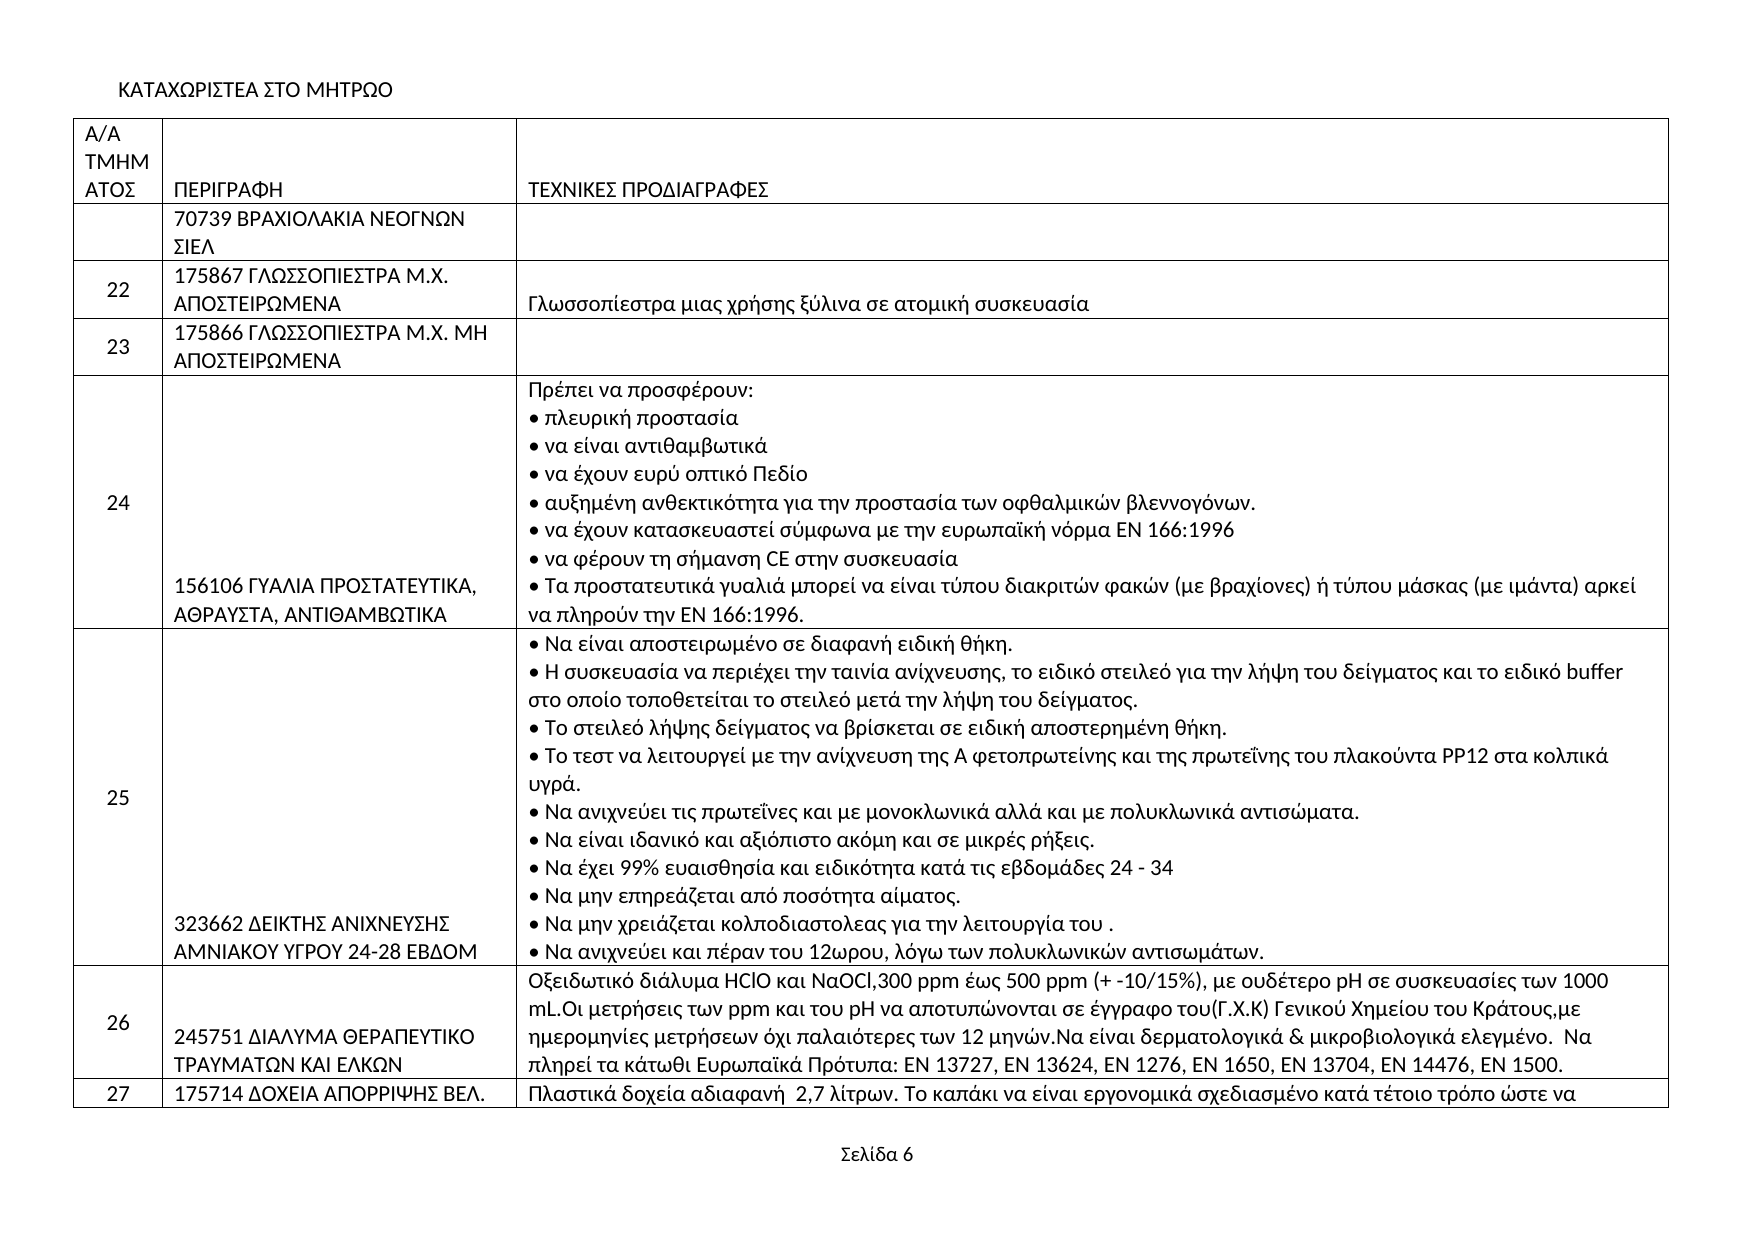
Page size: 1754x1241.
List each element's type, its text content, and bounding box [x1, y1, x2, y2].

table_cell 156106 ΓΥΑΛΙΑ ΠΡΟΣΤΑΤΕΥΤΙΚΑ, ΑΘΡΑΥΣΤΑ, ΑΝΤΙΘΑΜΒΩΤΙΚΑ [163, 376, 516, 628]
table_header ΤΕΧΝΙΚΕΣ ΠΡΟΔΙΑΓΡΑΦΕΣ [517, 119, 1668, 203]
table_cell 70739 ΒΡΑΧΙΟΛΑΚΙΑ ΝΕΟΓΝΩΝ ΣΙΕΛ [163, 204, 516, 260]
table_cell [517, 1079, 1668, 1107]
table_header ΠΕΡΙΓΡΑΦΗ [163, 119, 516, 203]
table_cell Πρέπει να προσφέρουν: • πλευρική προστασία • να είναι αντιθαμβωτικά • να έχουν ευρύ οπτικό Πεδίο • αυξημένη ανθεκτικότητα για την προστασία των οφθαλμικών βλεννογόνων. • να έχουν κατασκευαστεί σύμφωνα με την ευρωπαϊκή νόρμα ΕΝ 166:1996 • να φέρουν τη σήμανση CΕ στην συσκευασία • Τα προστατευτικά γυαλιά μπορεί να είναι τύπου διακριτών φακών (με βραχίονες) ή τύπου μάσκας (με ιμάντα) αρκεί να πληρούν την ΕΝ 166:1996. [517, 376, 1668, 628]
table_cell 175867 ΓΛΩΣΣΟΠΙΕΣΤΡΑ Μ.Χ. ΑΠΟΣΤΕΙΡΩΜΕΝΑ [163, 261, 516, 317]
table_cell 23 [74, 319, 162, 374]
table_cell 175866 ΓΛΩΣΣΟΠΙΕΣΤΡΑ Μ.Χ. ΜΗ ΑΠΟΣΤΕΙΡΩΜΕΝΑ [163, 319, 516, 374]
table_cell 25 [74, 629, 162, 965]
table_cell 22 [74, 261, 162, 317]
table_cell [517, 204, 1668, 260]
table_cell 323662 ΔΕΙΚΤΗΣ ΑΝΙΧΝΕΥΣΗΣ ΑΜΝΙΑΚΟΥ ΥΓΡΟΥ 24-28 ΕΒΔΟΜ [163, 629, 516, 965]
table_cell [517, 319, 1668, 374]
table_header A/A ΤΜΗΜΑΤΟΣ [74, 119, 162, 203]
table_cell 21 [74, 204, 162, 260]
table_cell 27 [74, 1079, 162, 1107]
table_cell Γλωσσοπίεστρα μιας χρήσης ξύλινα σε ατομική συσκευασία [517, 261, 1668, 317]
table_cell 245751 ΔΙΑΛΥΜΑ ΘΕΡΑΠΕΥΤΙΚΟ ΤΡΑΥΜΑΤΩΝ ΚΑΙ ΕΛΚΩΝ [163, 966, 516, 1078]
table_cell 26 [74, 966, 162, 1078]
table_cell 175714 ΔΟΧΕΙΑ ΑΠΟΡΡΙΨΗΣ ΒΕΛ. 2.7ΛΙΤΡ [163, 1079, 516, 1107]
table_cell • Να είναι αποστειρωμένο σε διαφανή ειδική θήκη. • Η συσκευασία να περιέχει την ταινία ανίχνευσης, το ειδικό στειλεό για την λήψη του δείγματος και το ειδικό buffer στο οποίο τοποθετείται το στειλεό μετά την λήψη του δείγματος. • Το στειλεό λήψης δείγματος να βρίσκεται σε ειδική αποστερημένη θήκη. • Το τεστ να λειτουργεί με την ανίχνευση της Α φετοπρωτείνης και της πρωτεΐνης του πλακούντα ΡΡ12 στα κολπικά υγρά. • Να ανιχνεύει τις πρωτεΐνες και με μονοκλωνικά αλλά και με πολυκλωνικά αντισώματα. • Να είναι ιδανικό και αξιόπιστο ακόμη και σε μικρές ρήξεις. • Να έχει 99% ευαισθησία και ειδικότητα κατά τις εβδομάδες 24 - 34 • Να μην επηρεάζεται από ποσότητα αίματος. • Να μην χρειάζεται κολποδιαστολεας για την λειτουργία του . • Να ανιχνεύει και πέραν του 12ωρου, λόγω των πολυκλωνικών αντισωμάτων. [517, 629, 1668, 965]
table_cell Οξειδωτικό διάλυμα HClO και ΝαOCl,300 ppm έως 500 ppm (+ -10/15%), με ουδέτερο pH σε συσκευασίες των 1000 mL.Οι μετρήσεις των ppm και του pH να αποτυπώνονται σε έγγραφο του(Γ.Χ.Κ) Γενικού Χημείου του Κράτους,με ημερομηνίες μετρήσεων όχι παλαιότερες των 12 μηνών.Να είναι δερματολογικά & μικροβιολογικά ελεγμένο. Να πληρεί τα κάτωθι Ευρωπαϊκά Πρότυπα: EN 13727, EN 13624, ΕΝ 1276, ΕΝ 1650, EN 13704, EN 14476, EN 1500. [517, 966, 1668, 1078]
table_cell 24 [74, 376, 162, 628]
